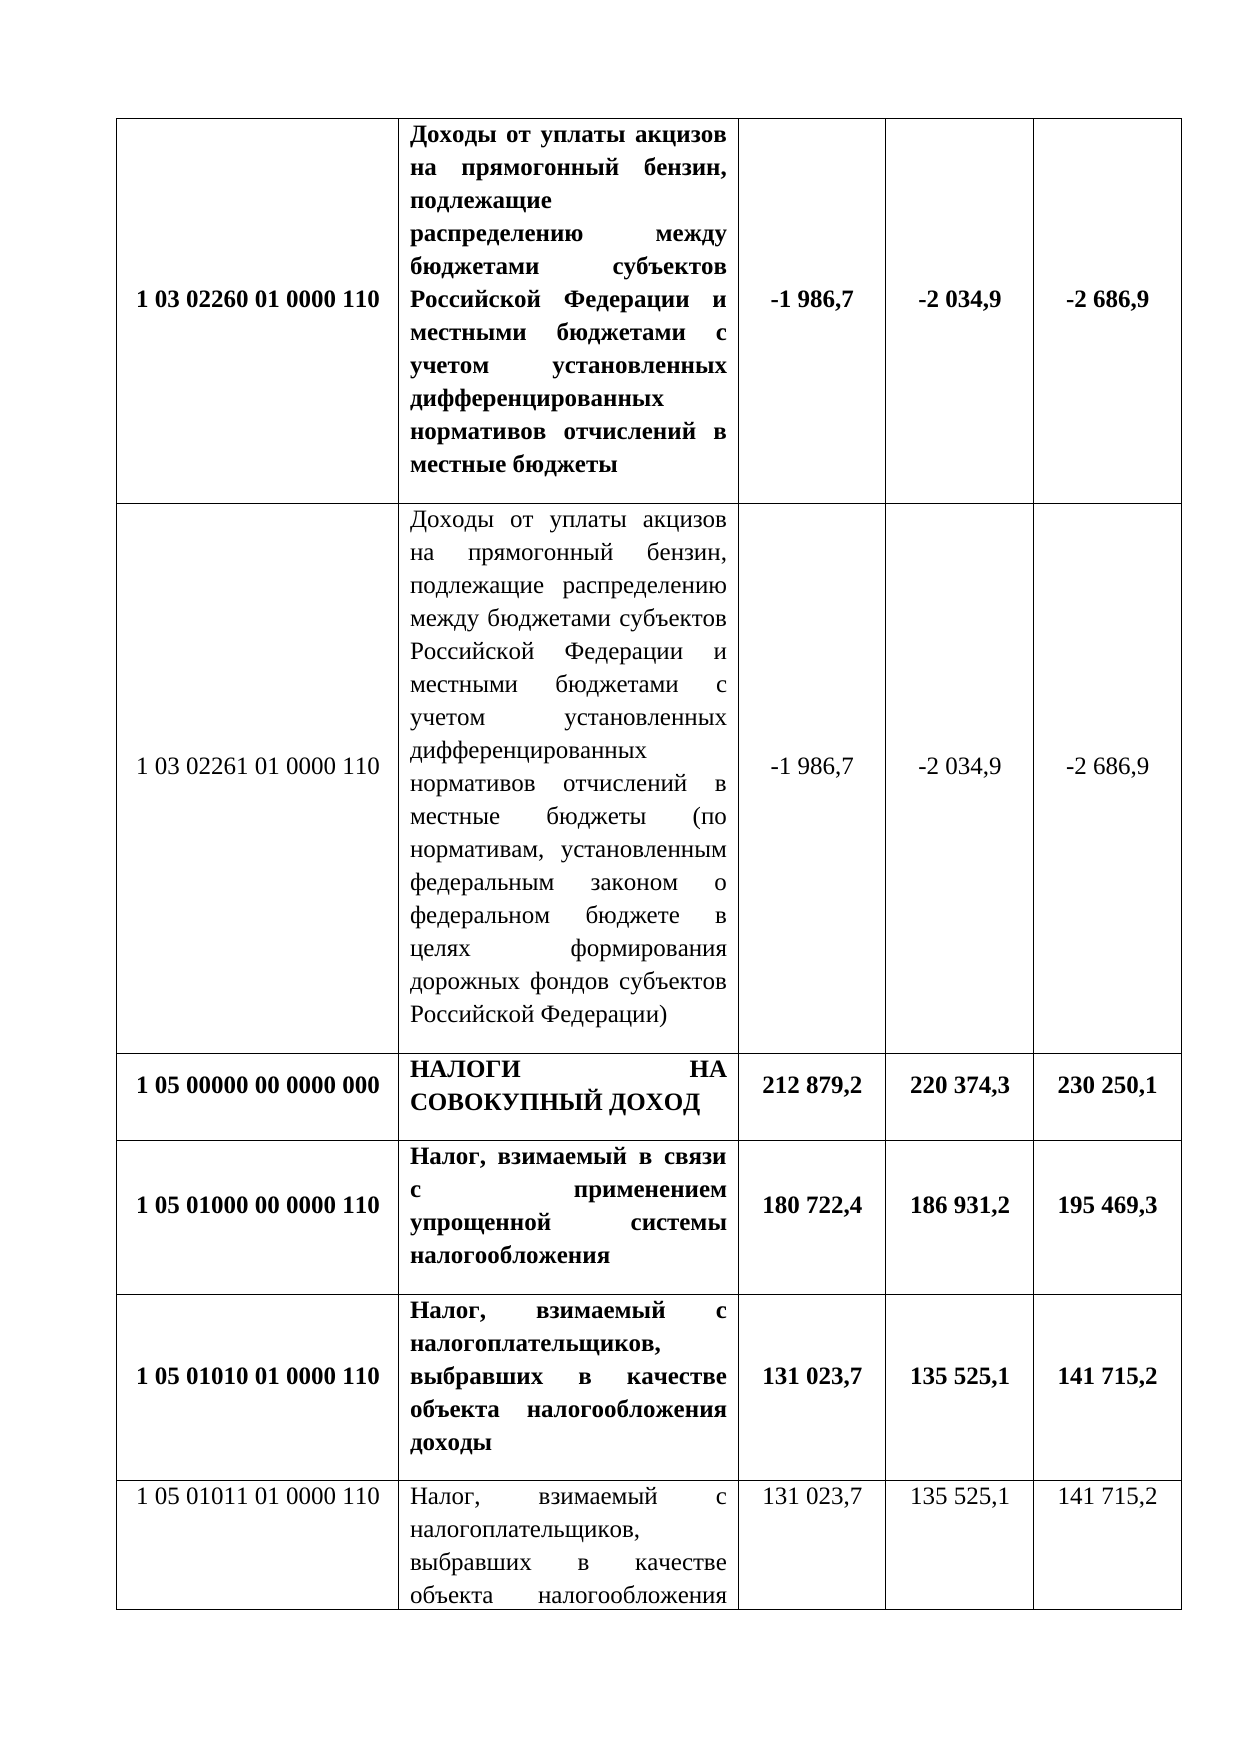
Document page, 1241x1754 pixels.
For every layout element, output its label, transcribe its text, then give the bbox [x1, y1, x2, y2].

table_cell 1 03 02261 01 0000 110 [117, 504, 398, 1053]
table_cell -2 686,9 [1034, 504, 1181, 1053]
table_cell Налог, взимаемый в связи с применением упрощенной системы налогообложения [399, 1141, 738, 1294]
table_cell 131 023,7 [739, 1481, 885, 1609]
table_cell 141 715,2 [1034, 1481, 1181, 1609]
table_cell -1 986,7 [739, 119, 885, 503]
table_cell 1 03 02260 01 0000 110 [117, 119, 398, 503]
table_cell 212 879,2 [739, 1054, 885, 1140]
table_cell 1 05 00000 00 0000 000 [117, 1054, 398, 1140]
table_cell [399, 1481, 738, 1609]
table_cell 1 05 01010 01 0000 110 [117, 1295, 398, 1480]
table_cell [399, 1295, 738, 1480]
table_cell 1 05 01000 00 0000 110 [117, 1141, 398, 1294]
table_cell НАЛОГИ НА СОВОКУПНЫЙ ДОХОД [399, 1054, 738, 1140]
table_cell -1 986,7 [739, 504, 885, 1053]
table_cell 186 931,2 [886, 1141, 1033, 1294]
table_cell 135 525,1 [886, 1295, 1033, 1480]
table_cell 141 715,2 [1034, 1295, 1181, 1480]
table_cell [117, 1481, 398, 1609]
table_cell 135 525,1 [886, 1481, 1033, 1609]
table_cell 195 469,3 [1034, 1141, 1181, 1294]
table_cell Доходы от уплаты акцизов на прямогонный бензин, подлежащие распределению между бюджетами субъектов Российской Федерации и местными бюджетами с учетом установленных дифференцированных нормативов отчислений в местные бюджеты [399, 119, 738, 503]
table_cell 131 023,7 [739, 1295, 885, 1480]
table_cell -2 034,9 [886, 504, 1033, 1053]
table_cell Доходы от уплаты акцизов на прямогонный бензин, подлежащие распределению между бюджетами субъектов Российской Федерации и местными бюджетами с учетом установленных дифференцированных нормативов отчислений в местные бюджеты (по нормативам, установленным федеральным законом о федеральном бюджете в целях формирования дорожных фондов субъектов Российской Федерации) [399, 504, 738, 1053]
table_cell 230 250,1 [1034, 1054, 1181, 1140]
table_cell -2 034,9 [886, 119, 1033, 503]
table_cell 180 722,4 [739, 1141, 885, 1294]
table_cell -2 686,9 [1034, 119, 1181, 503]
table_cell 220 374,3 [886, 1054, 1033, 1140]
